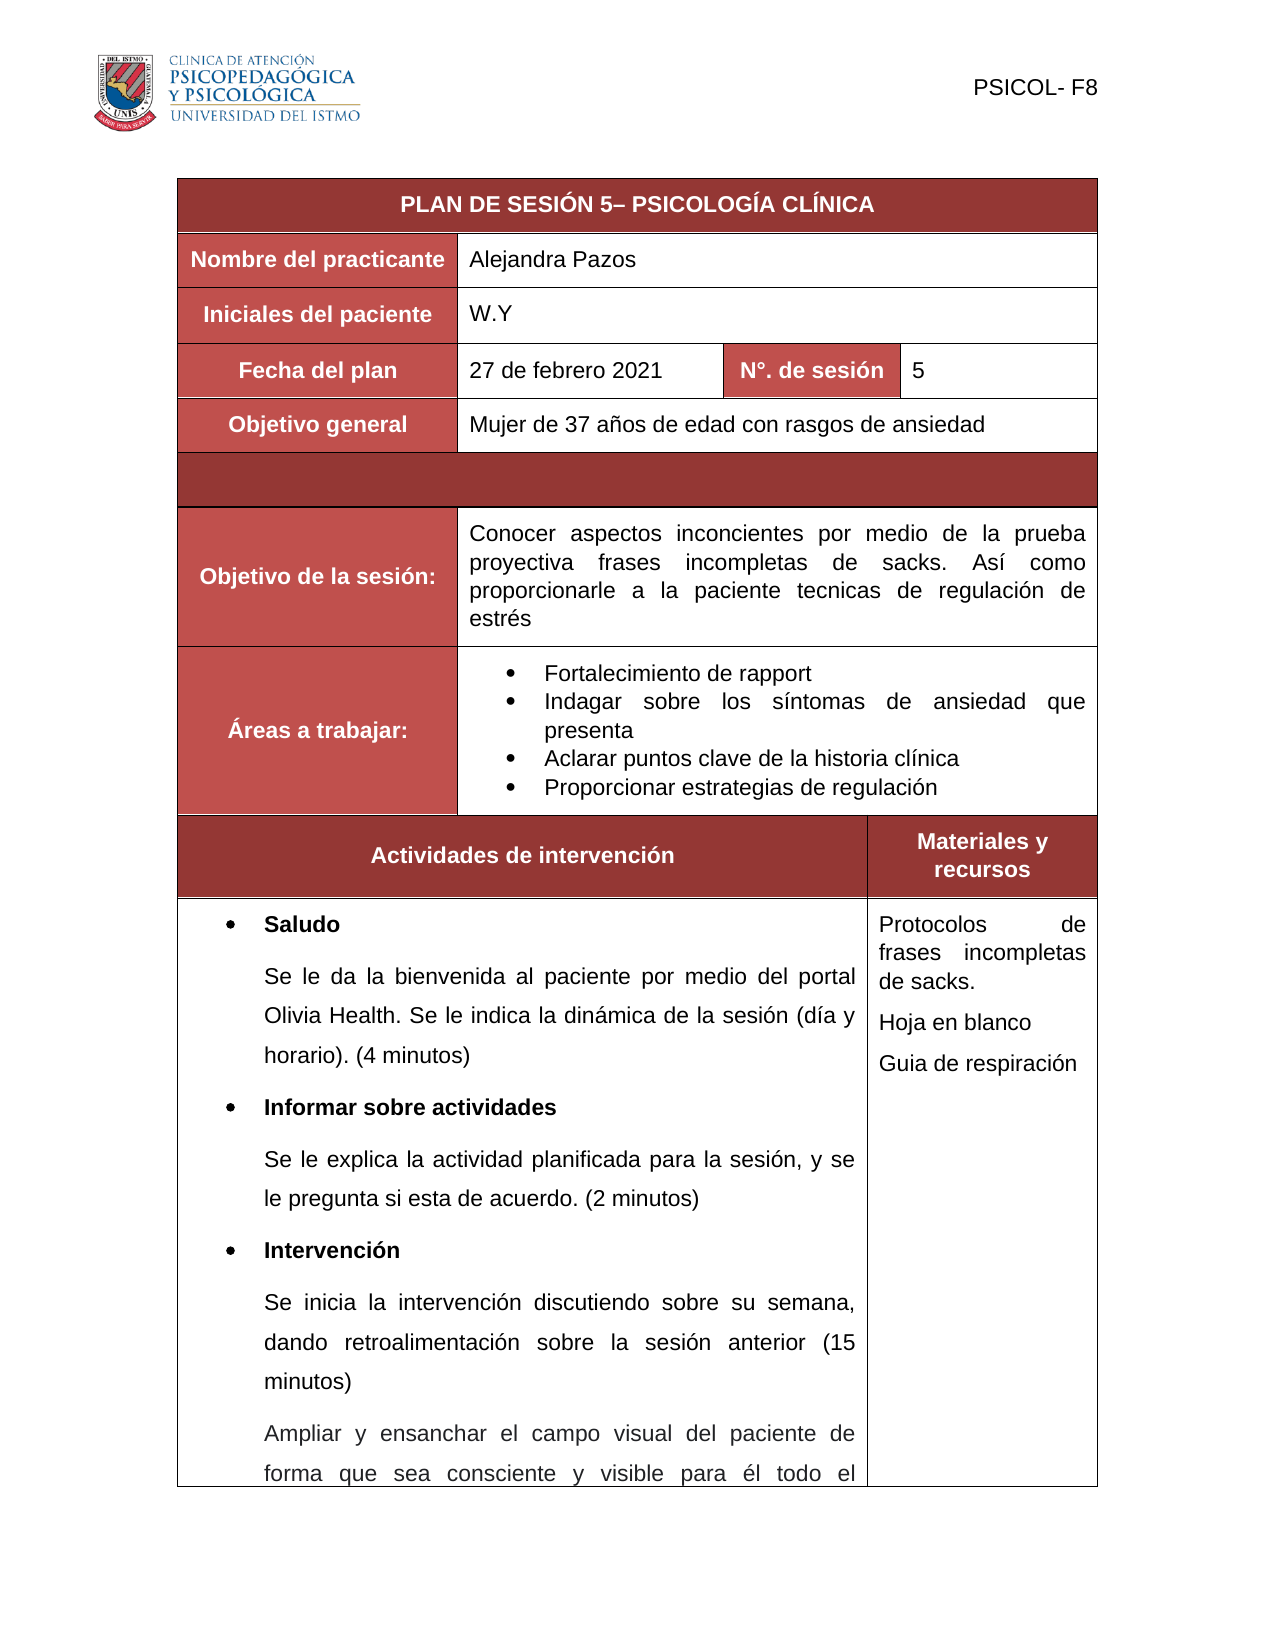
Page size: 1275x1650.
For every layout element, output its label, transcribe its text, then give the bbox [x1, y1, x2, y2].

table_cell 27 de febrero 2021 [458, 344, 723, 397]
table_cell Alejandra Pazos [458, 234, 1097, 287]
table_cell Mujer de 37 años de edad con rasgos de ansiedad [458, 399, 1097, 452]
table_cell [178, 453, 1097, 506]
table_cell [868, 899, 1097, 1486]
table_cell Conocer aspectos inconcientes por medio de la prueba proyectiva frases incompletas de sacks. Así como proporcionarle a la paciente tecnicas de regulación de estrés [458, 508, 1097, 646]
table_cell 5 [901, 344, 1097, 397]
picture [42, 25, 422, 166]
table_cell Materiales y recursos [868, 816, 1097, 897]
table_cell Iniciales del paciente [178, 288, 457, 343]
table_cell Objetivo de la sesión: [178, 508, 457, 646]
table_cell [178, 899, 867, 1486]
table_header PLAN DE SESIÓN 5– PSICOLOGÍA CLÍNICA [178, 179, 1097, 232]
table_cell N°. de sesión [724, 344, 900, 397]
table_cell W.Y [458, 288, 1097, 343]
table_cell Nombre del practicante [178, 234, 457, 287]
table_cell Fecha del plan [178, 344, 457, 397]
table_cell Objetivo general [178, 399, 457, 452]
table_cell Actividades de intervención [178, 816, 867, 897]
table_cell Fortalecimiento de rapport Indagar sobre los síntomas de ansiedad que presenta Aclarar puntos clave de la historia clínica Proporcionar estrategias de regulación [458, 647, 1097, 814]
table_cell Áreas a trabajar: [178, 647, 457, 814]
